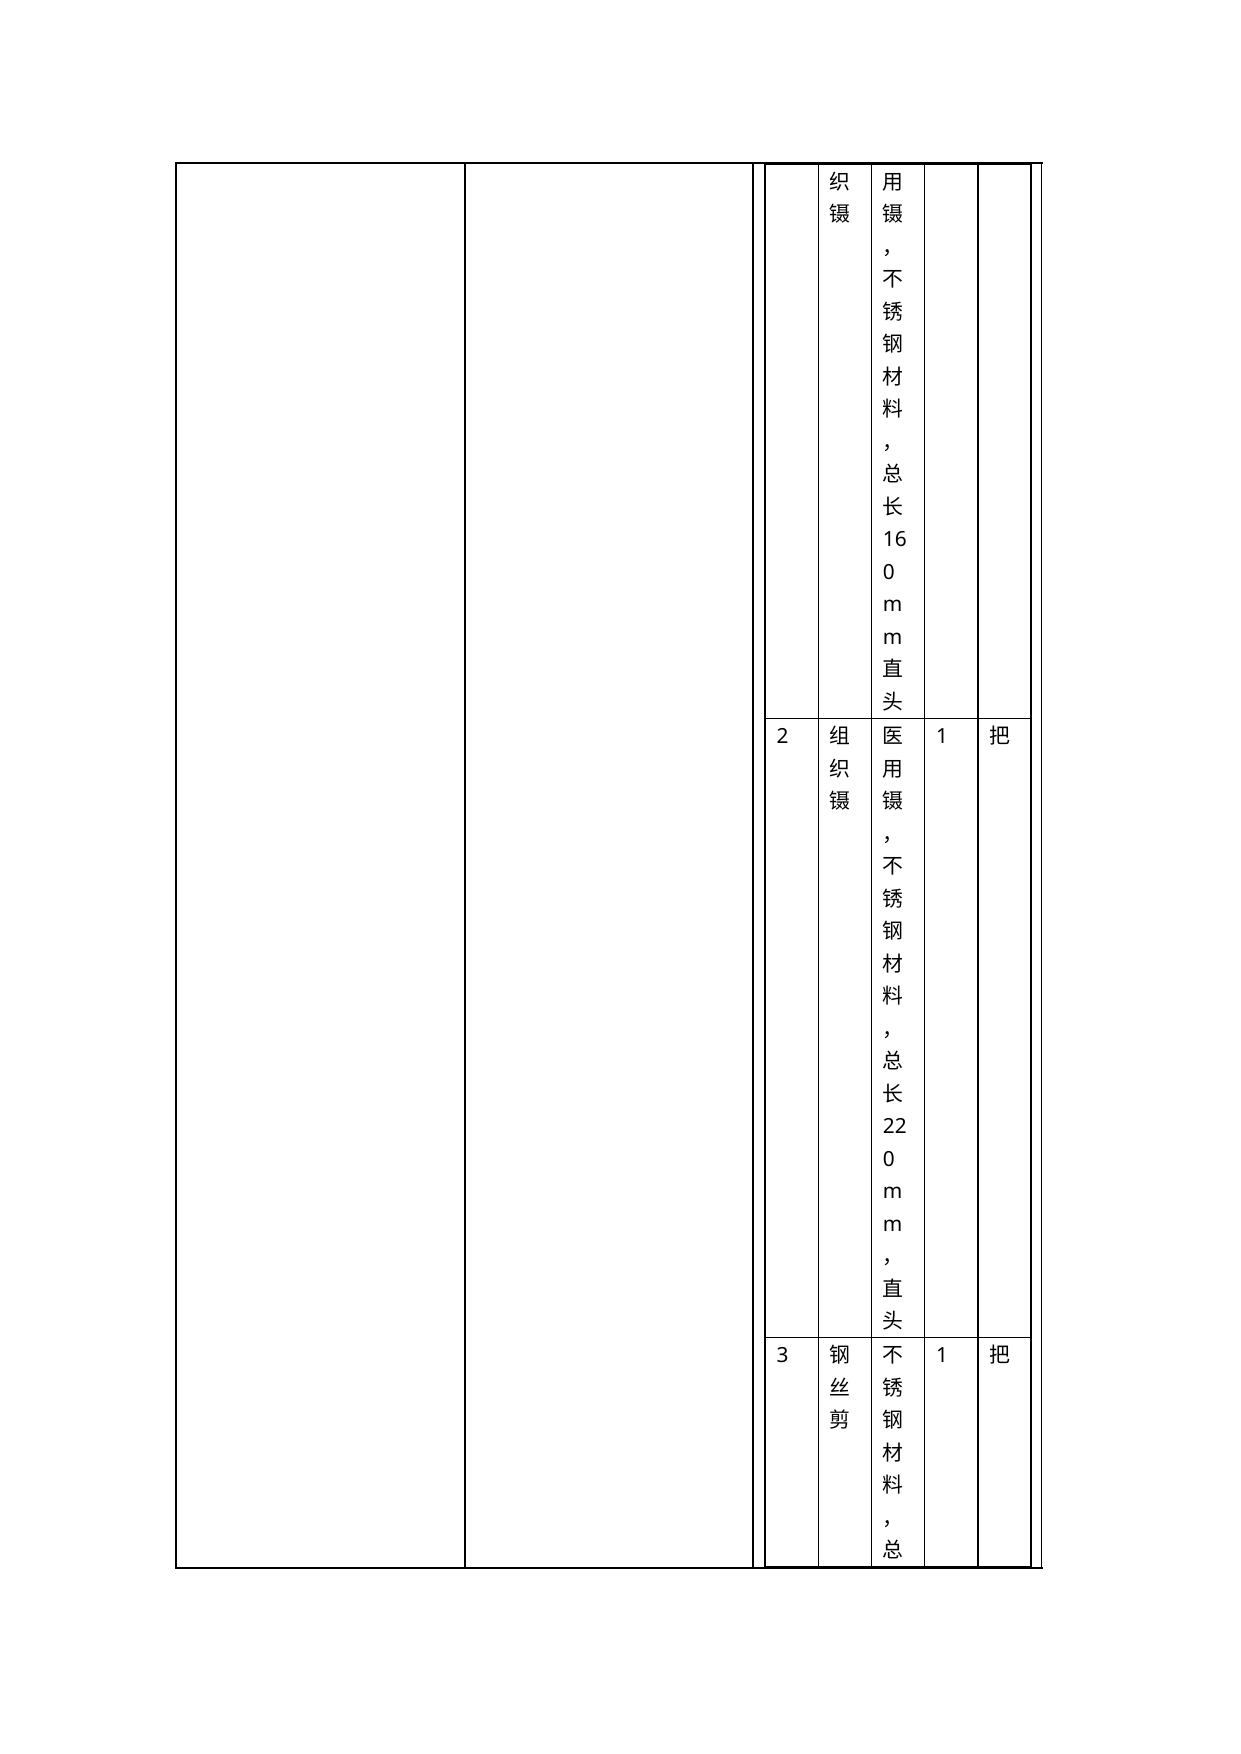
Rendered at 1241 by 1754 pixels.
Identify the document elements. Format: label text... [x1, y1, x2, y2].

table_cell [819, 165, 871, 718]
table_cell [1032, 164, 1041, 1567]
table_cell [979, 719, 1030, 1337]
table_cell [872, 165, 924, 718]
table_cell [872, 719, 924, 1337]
table_cell [466, 164, 752, 1567]
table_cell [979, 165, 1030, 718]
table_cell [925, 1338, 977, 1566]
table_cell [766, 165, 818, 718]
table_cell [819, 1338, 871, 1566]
table_cell 1 [177, 164, 464, 1567]
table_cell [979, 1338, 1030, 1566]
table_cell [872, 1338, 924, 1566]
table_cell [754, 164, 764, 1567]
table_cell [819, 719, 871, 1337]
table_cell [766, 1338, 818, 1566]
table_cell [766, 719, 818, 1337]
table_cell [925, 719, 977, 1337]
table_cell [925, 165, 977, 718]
